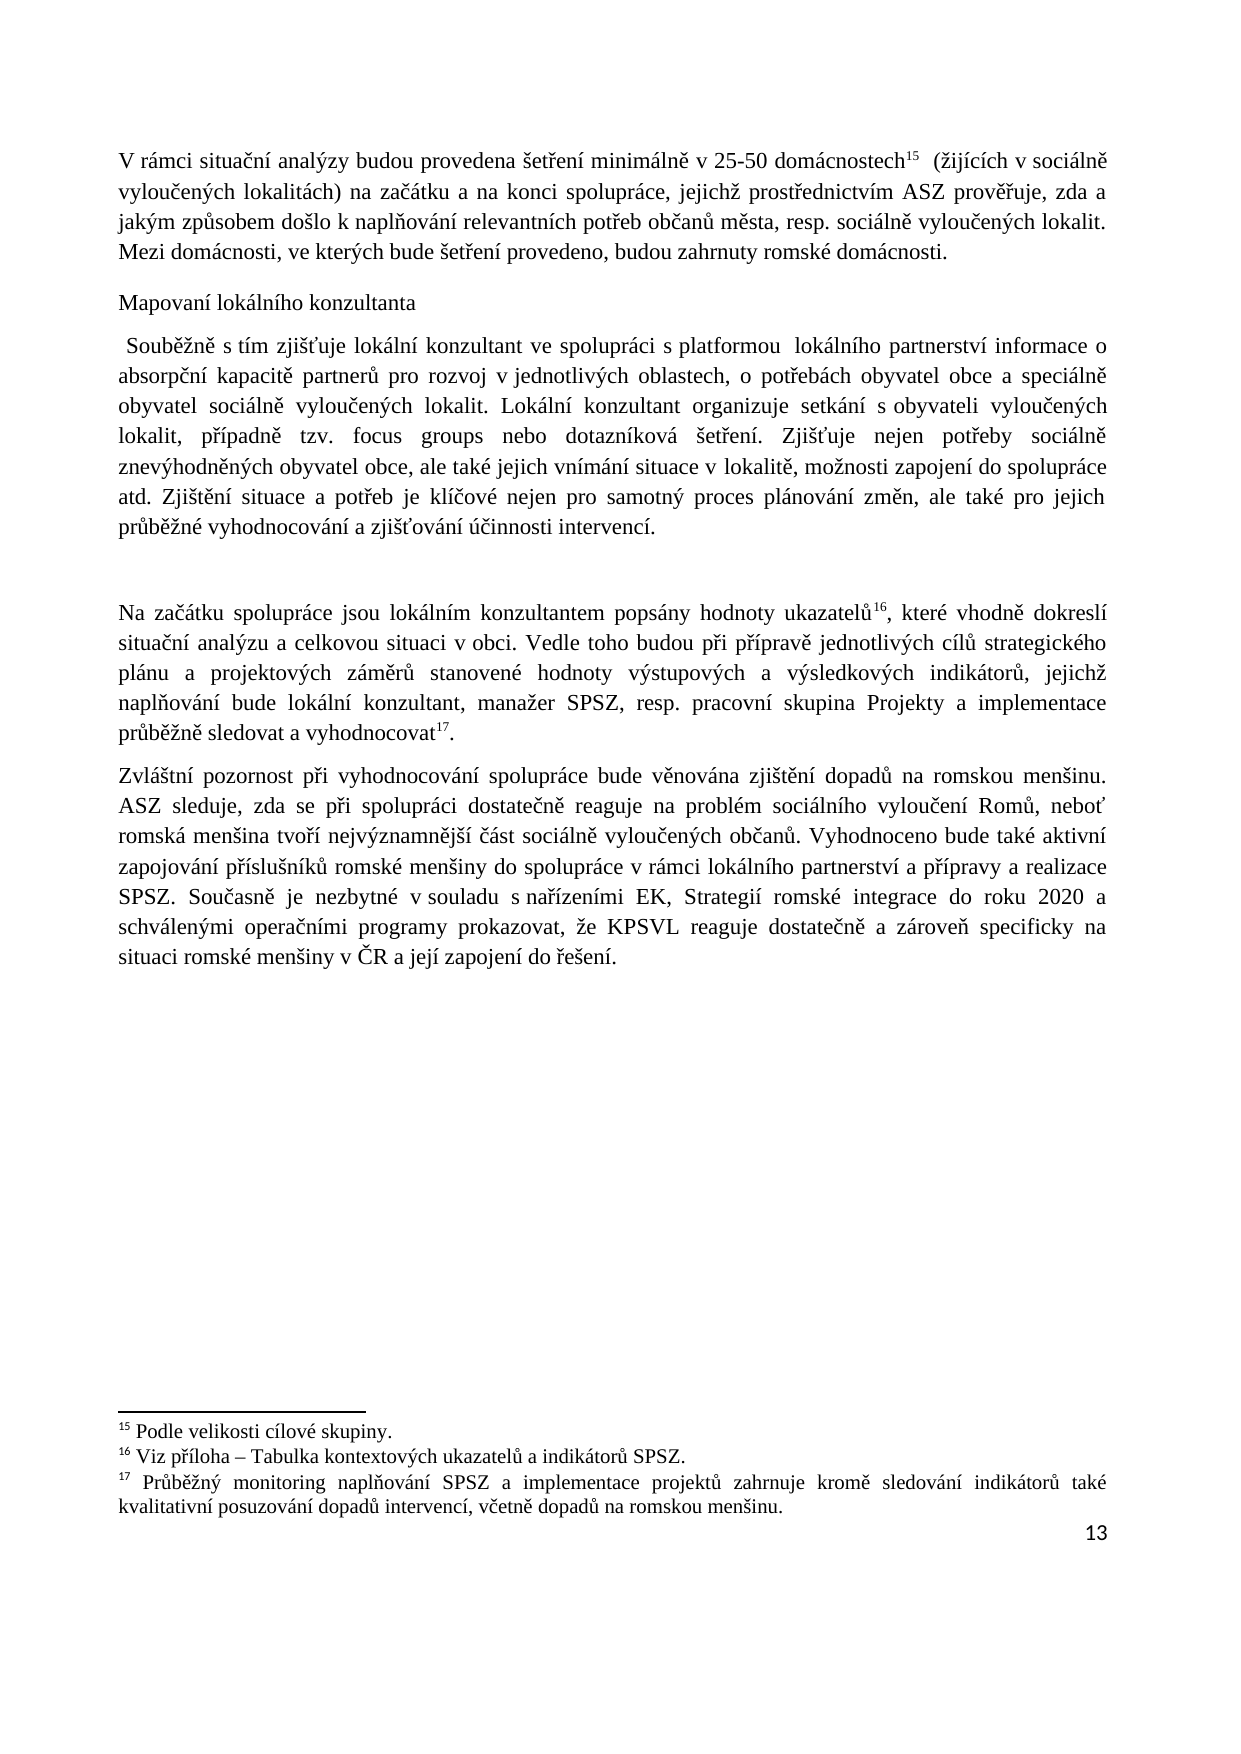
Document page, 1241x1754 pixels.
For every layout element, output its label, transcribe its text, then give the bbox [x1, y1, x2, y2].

text Na začátku spolupráce jsou lokálním konzultantem popsány hodnoty ukazatelů, které vhodně dokreslí situační analýzu a celkovou situaci v obci. Vedle toho budou při přípravě jednotlivých cílů strategického plánu a projektových záměrů stanovené hodnoty výstupových a výsledkových indikátorů, jejichž naplňování bude lokální konzultant, manažer SPSZ, resp. pracovní skupina Projekty a implementace průběžně sledovat a vyhodnocovat. [118, 599, 1107, 746]
text Zvláštní pozornost při vyhodnocování spolupráce bude věnována zjištění dopadů na romskou menšinu. ASZ sleduje, zda se při spolupráci dostatečně reaguje na problém sociálního vyloučení Romů, neboť romská menšina tvoří nejvýznamnější část sociálně vyloučených občanů. Vyhodnoceno bude také aktivní zapojování příslušníků romské menšiny do spolupráce v rámci lokálního partnerství a přípravy a realizace SPSZ. Současně je nezbytné v souladu s nařízeními EK, Strategií romské integrace do roku 2020 a schválenými operačními programy prokazovat, že KPSVL reaguje dostatečně a zároveň specificky na situaci romské menšiny v ČR a její zapojení do řešení. [118, 762, 1107, 970]
text Mapovaní lokálního konzultanta [118, 289, 1107, 316]
text V rámci situační analýzy budou provedena šetření minimálně v 25-50 domácnostech (žijících v sociálně vyloučených lokalitách) na začátku a na konci spolupráce, jejichž prostřednictvím ASZ prověřuje, zda a jakým způsobem došlo k naplňování relevantních potřeb občanů města, resp. sociálně vyloučených lokalit. Mezi domácnosti, ve kterých bude šetření provedeno, budou zahrnuty romské domácnosti. [118, 148, 1107, 264]
text Souběžně s tím zjišťuje lokální konzultant ve spolupráci s platformou lokálního partnerství informace o absorpční kapacitě partnerů pro rozvoj v jednotlivých oblastech, o potřebách obyvatel obce a speciálně obyvatel sociálně vyloučených lokalit. Lokální konzultant organizuje setkání s obyvateli vyloučených lokalit, případně tzv. focus groups nebo dotazníková šetření. Zjišťuje nejen potřeby sociálně znevýhodněných obyvatel obce, ale také jejich vnímání situace v lokalitě, možnosti zapojení do spolupráce atd. Zjištění situace a potřeb je klíčové nejen pro samotný proces plánování změn, ale také pro jejich průběžné vyhodnocování a zjišťování účinnosti intervencí. [118, 332, 1107, 539]
